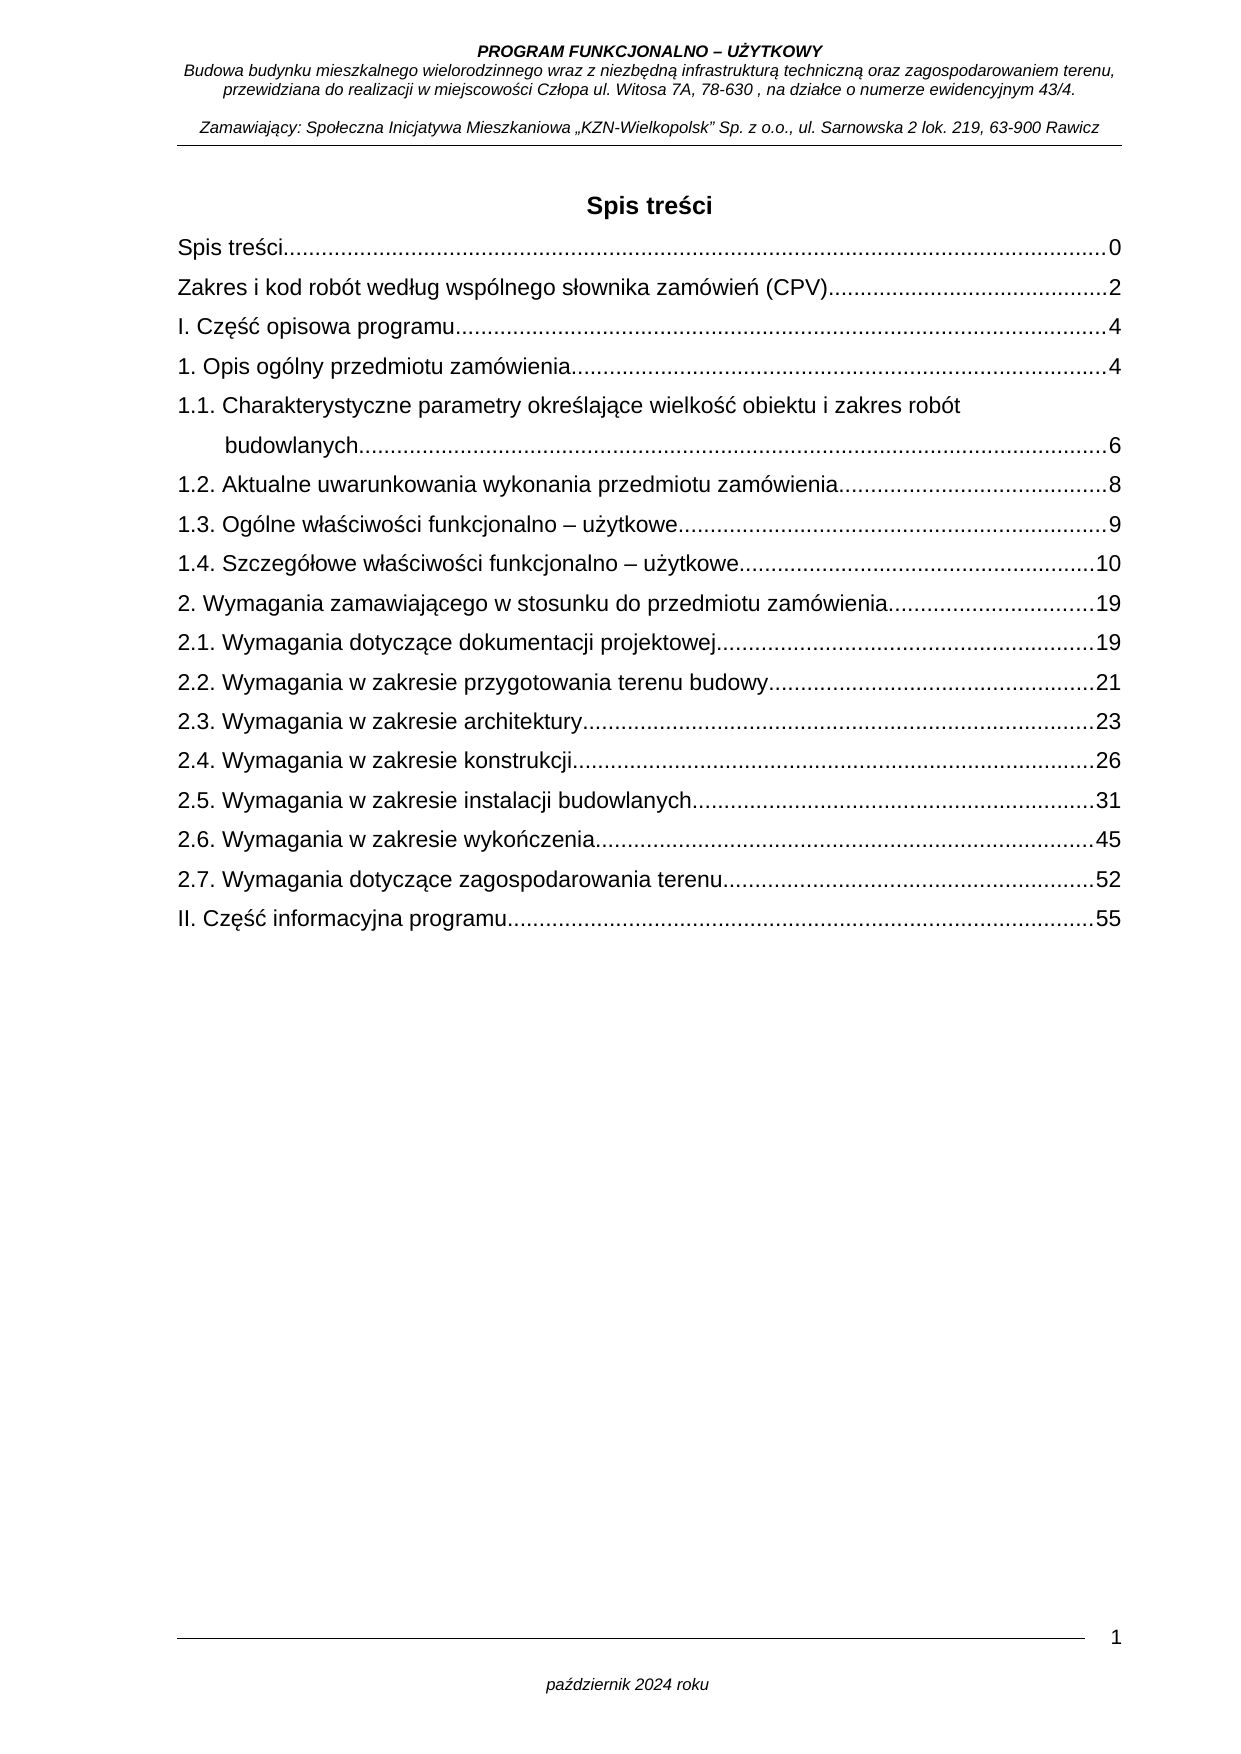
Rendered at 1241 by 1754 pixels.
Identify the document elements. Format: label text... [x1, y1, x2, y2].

text 2.1. Wymagania dotyczące dokumentacji projektowej 19 [177, 629, 1081, 655]
text 2.5. Wymagania w zakresie instalacji budowlanych 31 [177, 787, 1081, 813]
text 1.4. Szczegółowe właściwości funkcjonalno – użytkowe 10 [177, 550, 1081, 576]
text 2.2. Wymagania w zakresie przygotowania terenu budowy 21 [177, 668, 1081, 695]
text Spis treści 0 [177, 234, 1081, 261]
text 2.3. Wymagania w zakresie architektury 23 [177, 708, 1081, 734]
text Zakres i kod robót według wspólnego słownika zamówień (CPV) 2 [177, 274, 1081, 300]
text 2.6. Wymagania w zakresie wykończenia 45 [177, 826, 1081, 853]
text I. Część opisowa programu 4 [177, 313, 1081, 339]
text 2. Wymagania zamawiającego w stosunku do przedmiotu zamówienia 19 [177, 589, 1081, 616]
text 2.7. Wymagania dotyczące zagospodarowania terenu 52 [177, 866, 1081, 892]
subtitle Spis treści [177, 191, 1122, 220]
text II. Część informacyjna programu 55 [177, 905, 1081, 932]
text 1.2. Aktualne uwarunkowania wykonania przedmiotu zamówienia 8 [177, 471, 1081, 497]
text 2.4. Wymagania w zakresie konstrukcji 26 [177, 747, 1081, 774]
text 1.1. Charakterystyczne parametry określające wielkość obiektu i zakres robót budowlanych 6 [177, 392, 1081, 458]
text 1.3. Ogólne właściwości funkcjonalno – użytkowe 9 [177, 511, 1081, 537]
text 1. Opis ogólny przedmiotu zamówienia 4 [177, 353, 1081, 379]
